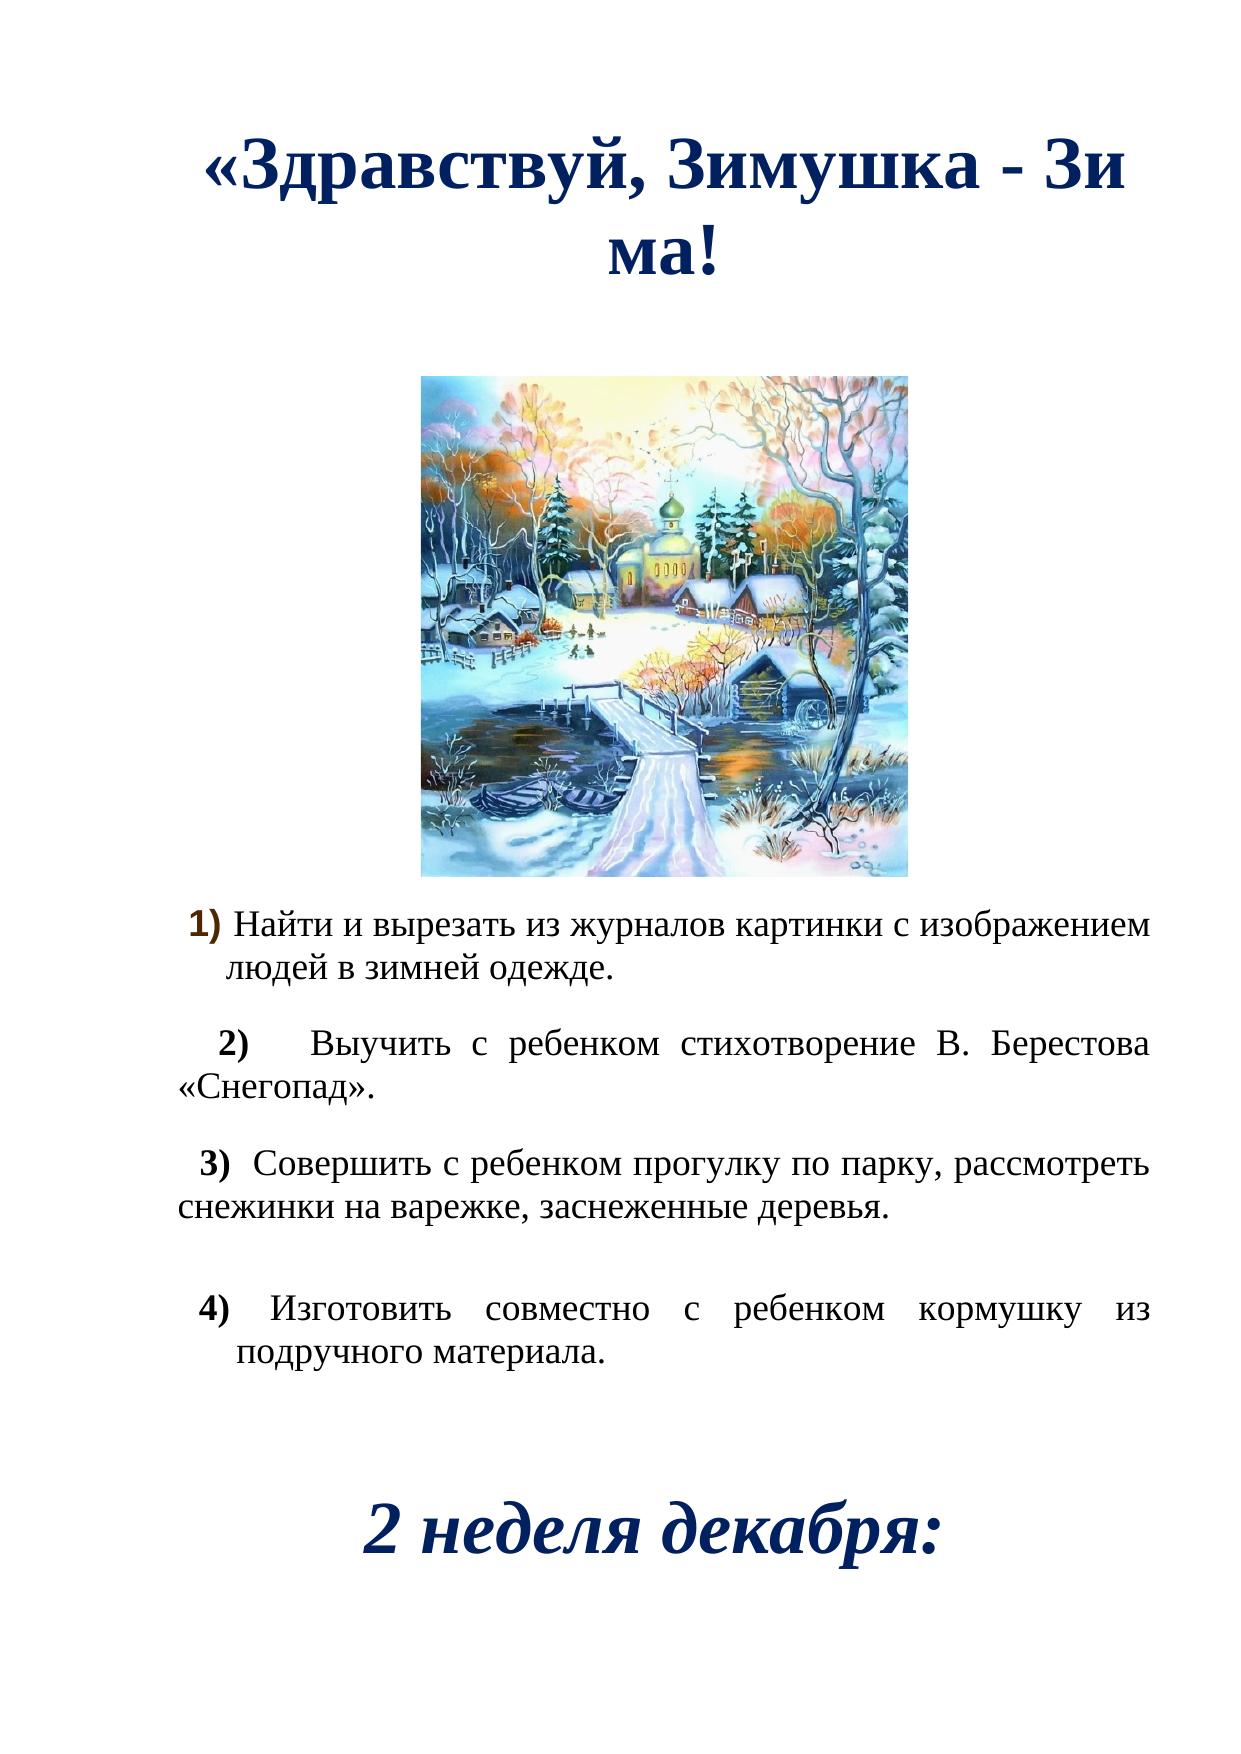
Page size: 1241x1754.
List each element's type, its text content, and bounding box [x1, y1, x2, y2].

text 3) Совершить с ребенком прогулку по парку, рассмотреть снежинки на варежке, заснеженные деревья. [177, 1107, 1152, 1227]
list Изготовить совместно с ребенком кормушку из подручного материала. [199, 1285, 1152, 1372]
text 2) Выучить с ребенком стихотворение В. Берестова «Снегопад». [177, 987, 1152, 1107]
text 2 неделя декабря: [177, 1483, 1152, 1569]
picture [420, 376, 909, 877]
text «Здравствуй, Зимушка - Зима! [177, 118, 1152, 291]
list Найти и вырезать из журналов картинки с изображением людей в зимней одежде. [188, 901, 1152, 987]
